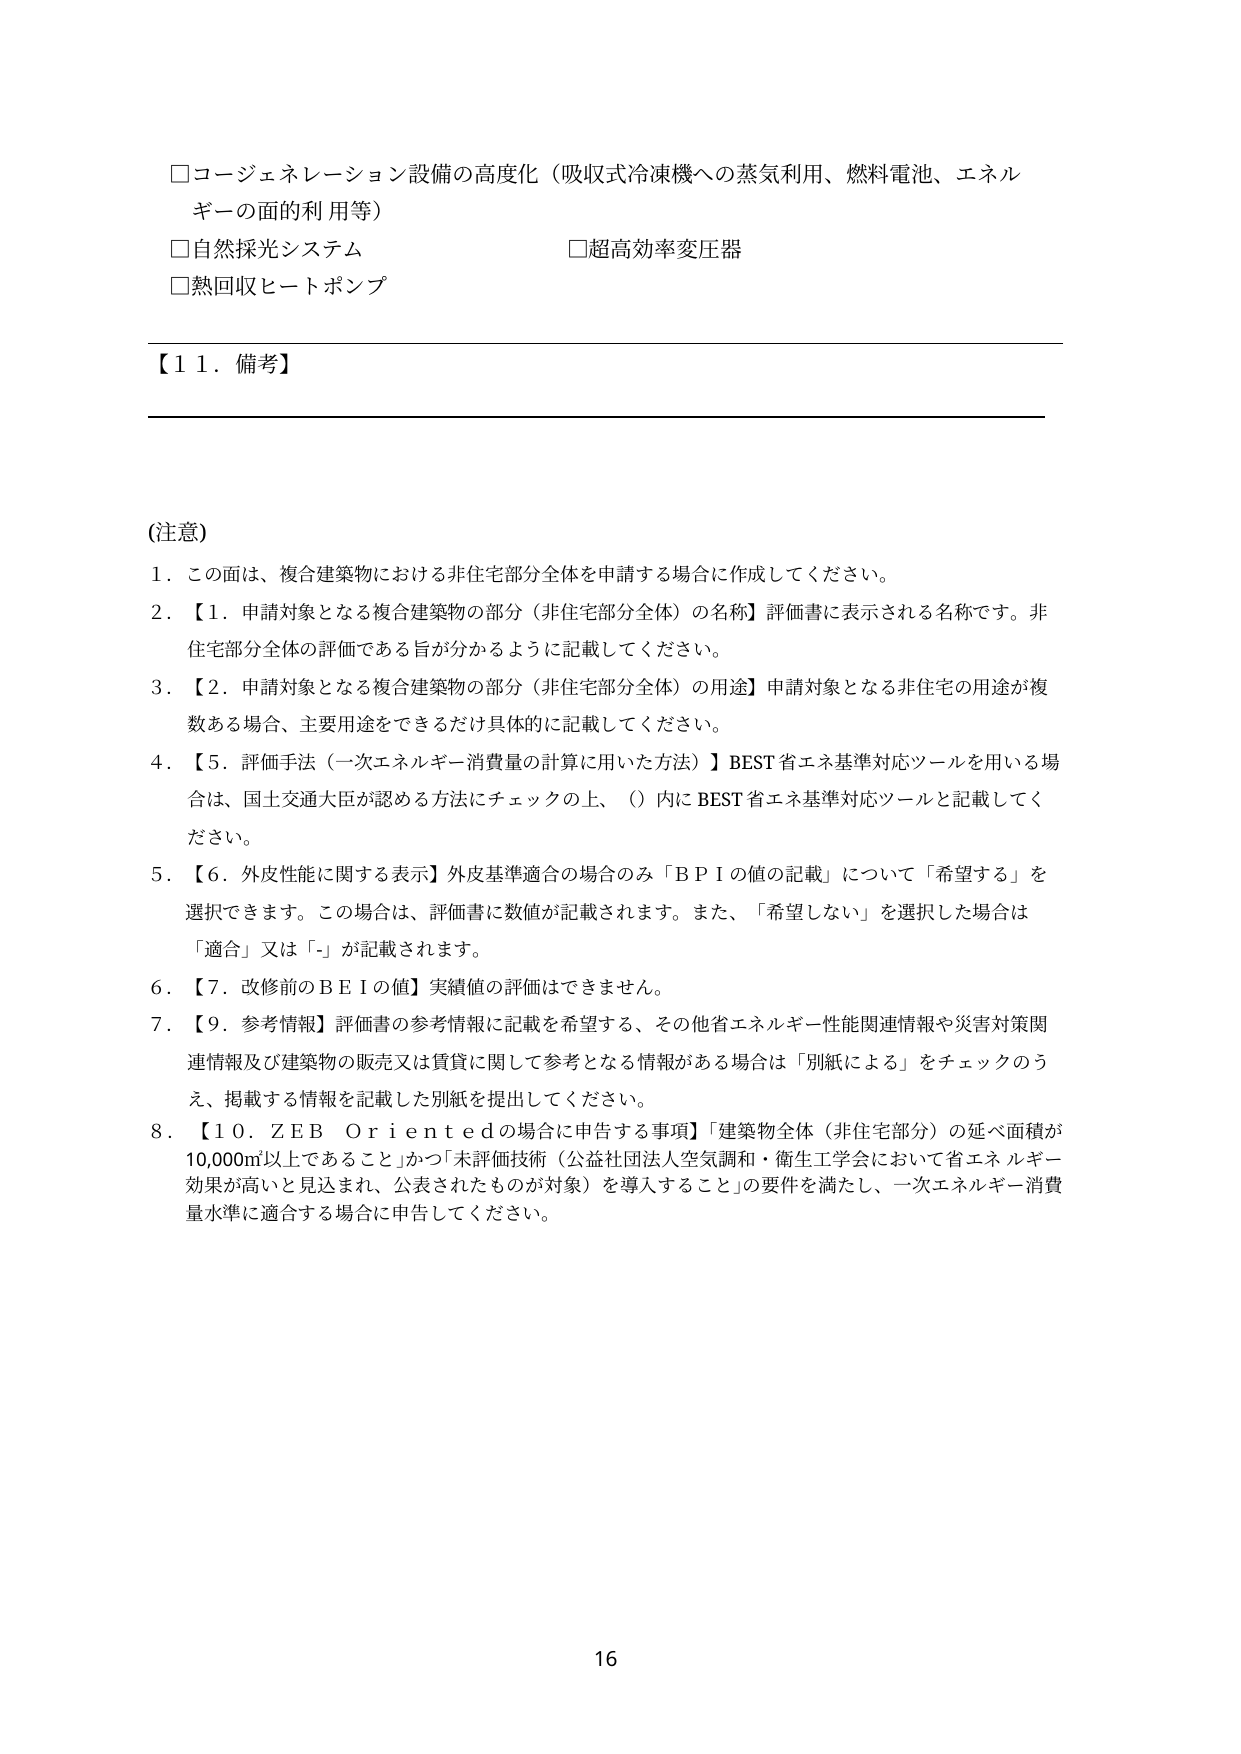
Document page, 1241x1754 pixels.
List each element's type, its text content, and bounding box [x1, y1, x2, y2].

text ５．【６．外皮性能に関する表示】外皮基準適合の場合のみ「ＢＰＩの値の記載」について「希望する」を選択できます。この場合は、評価書に数値が記載されます。また、「希望しない」を選択した場合は「適合」又は「-」が記載されます。 [148, 855, 1063, 967]
text ８． 【１０．ＺＥＢ Ｏｒｉｅｎｔｅｄの場合に申告する事項】｢建築物全体（非住宅部分）の延べ面積が10,000㎡以上であること｣かつ｢未評価技術（公益社団法人空気調和・衛生工学会において省エネルギー効果が高いと見込まれ、公表されたものが対象）を導入すること｣の要件を満たし、一次エネルギー消費量水準に適合する場合に申告してください。 [148, 1117, 1063, 1225]
text □熱回収ヒートポンプ [148, 266, 1063, 304]
text １．この面は、複合建築物における非住宅部分全体を申請する場合に作成してください。 [148, 555, 1063, 592]
text ２．【１．申請対象となる複合建築物の部分（非住宅部分全体）の名称】評価書に表示される名称です。非住宅部分全体の評価である旨が分かるように記載してください。 [148, 592, 1063, 667]
text (注意) [148, 513, 1063, 550]
text ４．【５．評価手法（一次エネルギー消費量の計算に用いた方法）】BEST省エネ基準対応ツールを用いる場合は、国土交通大臣が認める方法にチェックの上、（）内にBEST省エネ基準対応ツールと記載してください。 [148, 742, 1063, 855]
text 【１１．備考】 [148, 344, 1063, 382]
text ７．【９．参考情報】評価書の参考情報に記載を希望する、その他省エネルギー性能関連情報や災害対策関連情報及び建築物の販売又は賃貸に関して参考となる情報がある場合は「別紙による」をチェックのうえ、掲載する情報を記載した別紙を提出してください。 [148, 1005, 1063, 1117]
text ３．【２．申請対象となる複合建築物の部分（非住宅部分全体）の用途】申請対象となる非住宅の用途が複数ある場合、主要用途をできるだけ具体的に記載してください。 [148, 667, 1063, 742]
text □自然採光システム □超高効率変圧器 [148, 229, 1063, 266]
text □コージェネレーション設備の高度化（吸収式冷凍機への蒸気利用、燃料電池、エネルギーの面的利 用等） [148, 154, 1063, 229]
text ６．【７．改修前のＢＥＩの値】実績値の評価はできません。 [148, 967, 1063, 1005]
